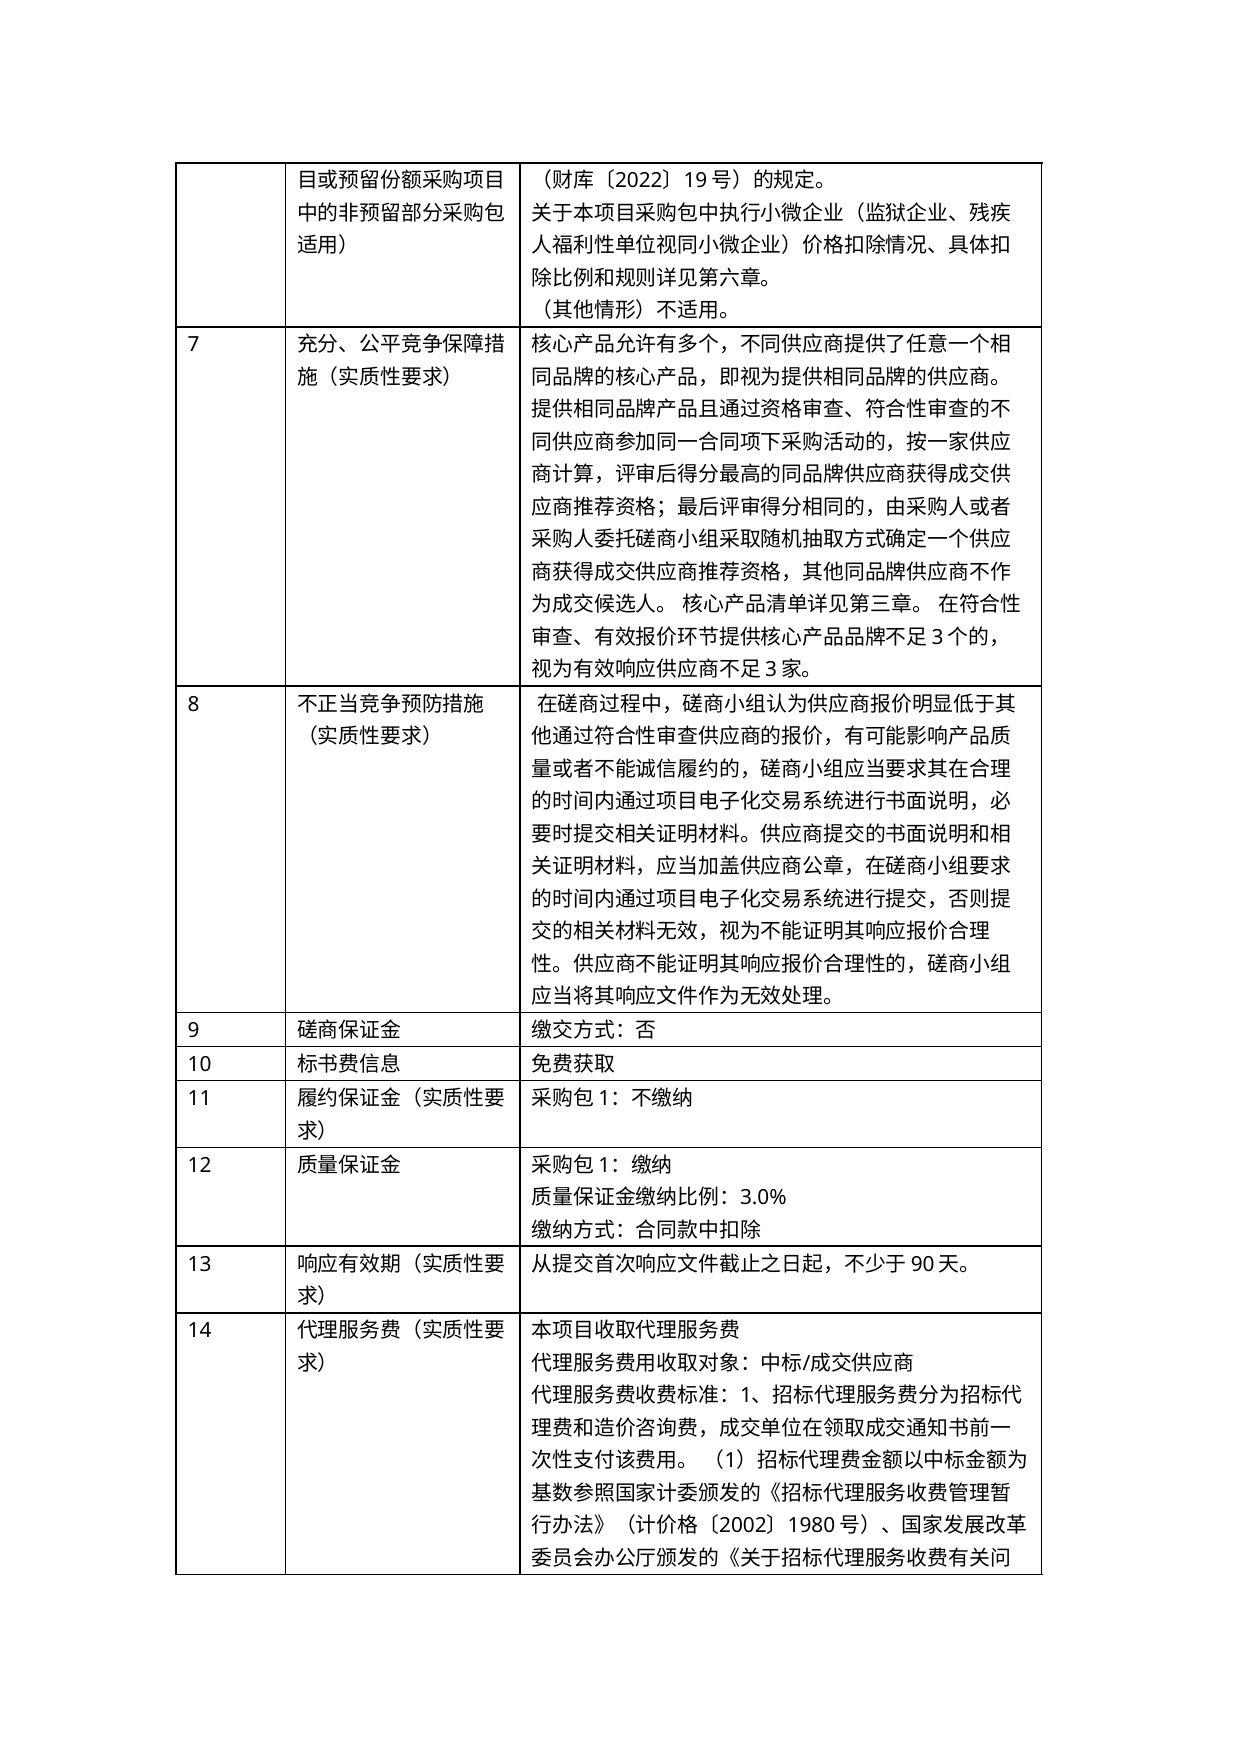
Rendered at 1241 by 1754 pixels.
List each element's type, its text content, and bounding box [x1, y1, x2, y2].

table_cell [521, 1314, 1041, 1573]
table_cell 充分、公平竞争保障措施（实质性要求） [286, 328, 519, 685]
table_cell 6 [177, 164, 285, 326]
table_cell 代理服务费（实质性要求） [286, 1314, 519, 1573]
table_cell 7 [177, 328, 285, 685]
table_cell 11 [177, 1081, 285, 1146]
table_cell 10 [177, 1047, 285, 1080]
table_cell 免费获取 [521, 1047, 1041, 1080]
table_cell 14 [177, 1314, 285, 1573]
table_cell 标书费信息 [286, 1047, 519, 1080]
table_cell 9 [177, 1013, 285, 1046]
table_cell 响应有效期（实质性要求） [286, 1247, 519, 1312]
table_cell 从提交首次响应文件截止之日起，不少于90天。 [521, 1247, 1041, 1312]
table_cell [286, 164, 519, 326]
table_cell 磋商保证金 [286, 1013, 519, 1046]
table_cell 质量保证金 [286, 1148, 519, 1245]
table_cell 8 [177, 687, 285, 1012]
table_cell 采购包1：缴纳 质量保证金缴纳比例：3.0% 缴纳方式：合同款中扣除 [521, 1148, 1041, 1245]
table_cell 12 [177, 1148, 285, 1245]
table_cell 核心产品允许有多个，不同供应商提供了任意一个相同品牌的核心产品，即视为提供相同品牌的供应商。 提供相同品牌产品且通过资格审查、符合性审查的不同供应商参加同一合同项下采购活动的，按一家供应商计算，评审后得分最高的同品牌供应商获得成交供应商推荐资格；最后评审得分相同的，由采购人或者采购人委托磋商小组采取随机抽取方式确定一个供应商获得成交供应商推荐资格，其他同品牌供应商不作为成交候选人。 核心产品清单详见第三章。 在符合性审查、有效报价环节提供核心产品品牌不足3个的，视为有效响应供应商不足3家。 [521, 328, 1041, 685]
table_cell 履约保证金（实质性要求） [286, 1081, 519, 1146]
table_cell 在磋商过程中，磋商小组认为供应商报价明显低于其他通过符合性审查供应商的报价，有可能影响产品质量或者不能诚信履约的，磋商小组应当要求其在合理的时间内通过项目电子化交易系统进行书面说明，必要时提交相关证明材料。供应商提交的书面说明和相关证明材料，应当加盖供应商公章，在磋商小组要求的时间内通过项目电子化交易系统进行提交，否则提交的相关材料无效，视为不能证明其响应报价合理性。供应商不能证明其响应报价合理性的，磋商小组应当将其响应文件作为无效处理。 [521, 687, 1041, 1012]
table_cell 缴交方式：否 [521, 1013, 1041, 1046]
table_cell 不正当竞争预防措施 （实质性要求） [286, 687, 519, 1012]
table_cell 13 [177, 1247, 285, 1312]
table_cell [521, 164, 1041, 326]
table_cell 采购包1：不缴纳 [521, 1081, 1041, 1146]
